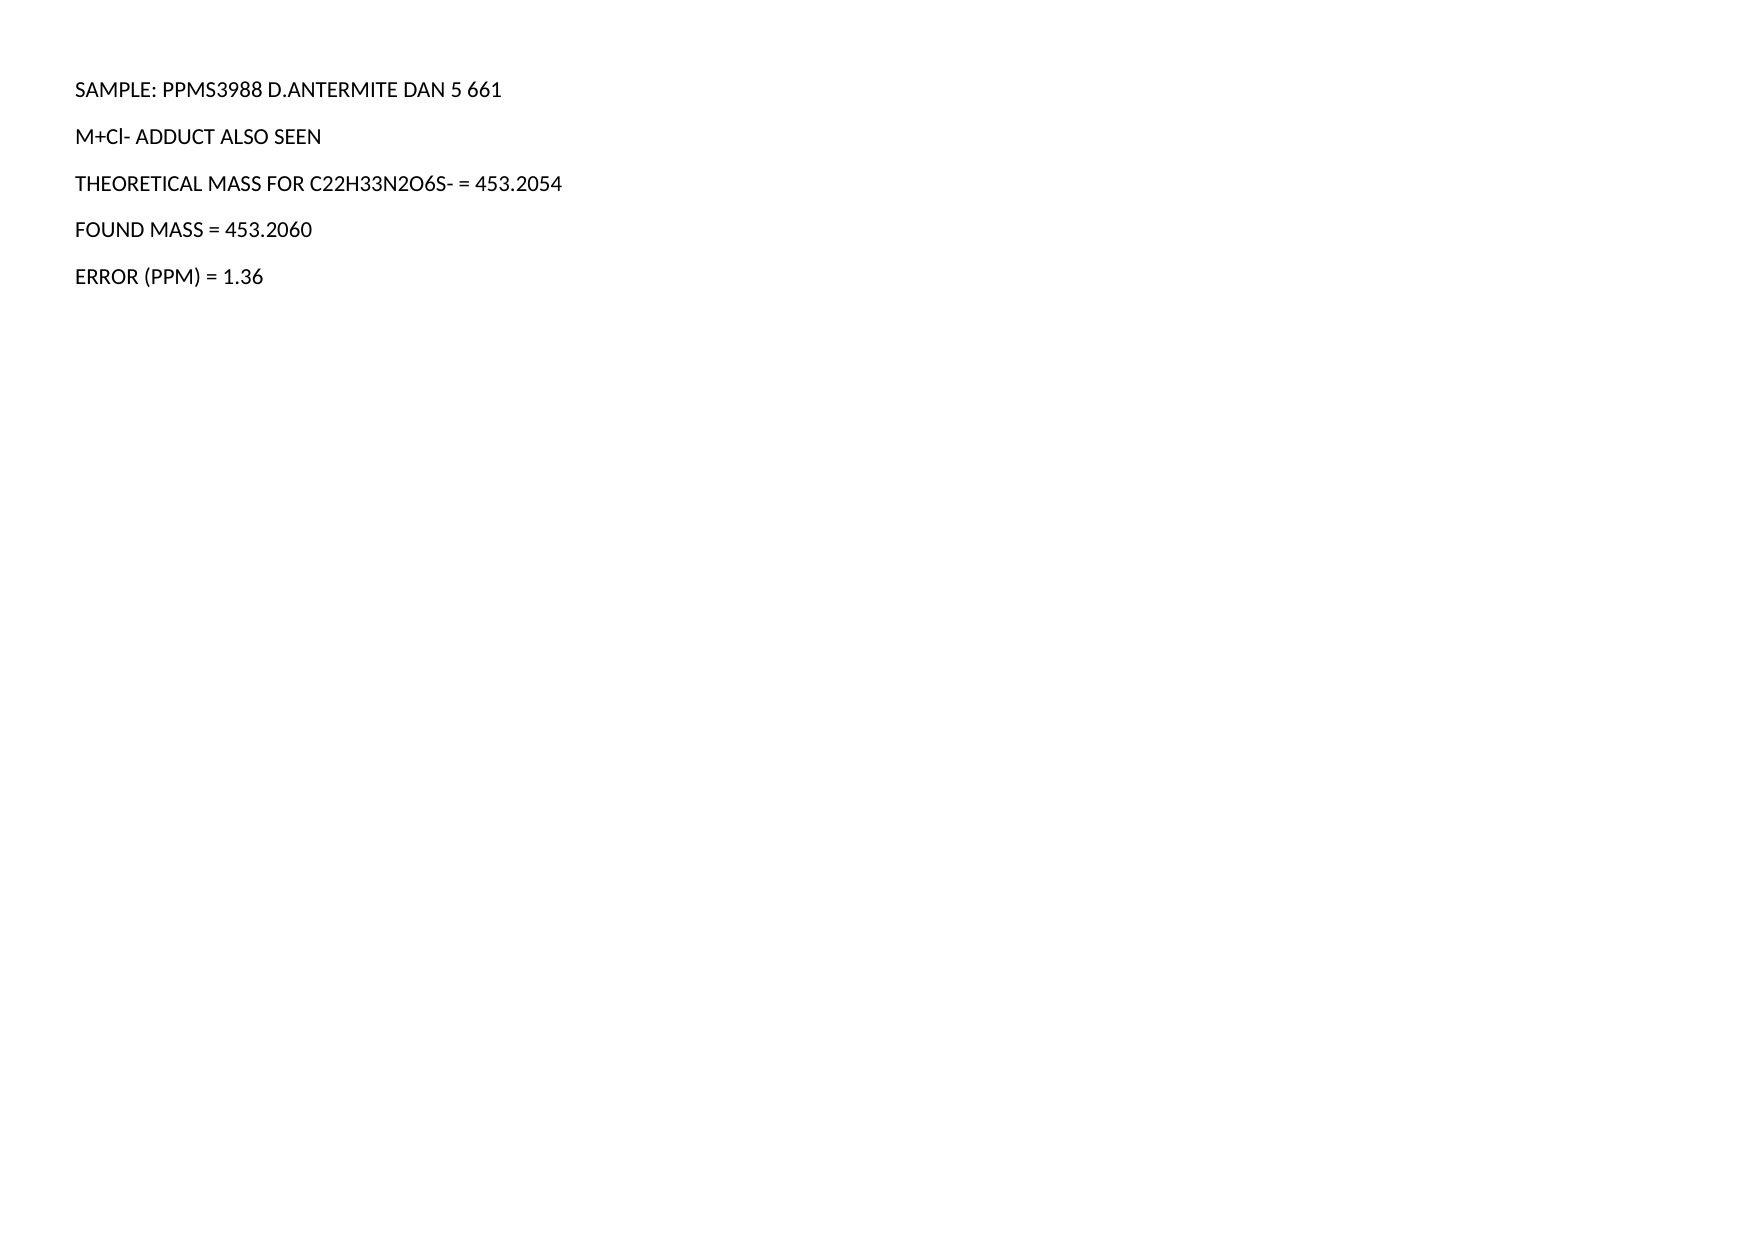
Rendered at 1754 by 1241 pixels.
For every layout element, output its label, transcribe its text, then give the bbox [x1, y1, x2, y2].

text ERROR (PPM) = 1.36 [75, 262, 1679, 291]
text FOUND MASS = 453.2060 [75, 216, 1679, 244]
text THEORETICAL MASS FOR C22H33N2O6S- = 453.2054 [75, 169, 1679, 197]
text SAMPLE: PPMS3988 D.ANTERMITE DAN 5 661 [75, 75, 1679, 103]
text M+Cl- ADDUCT ALSO SEEN [75, 122, 1679, 150]
